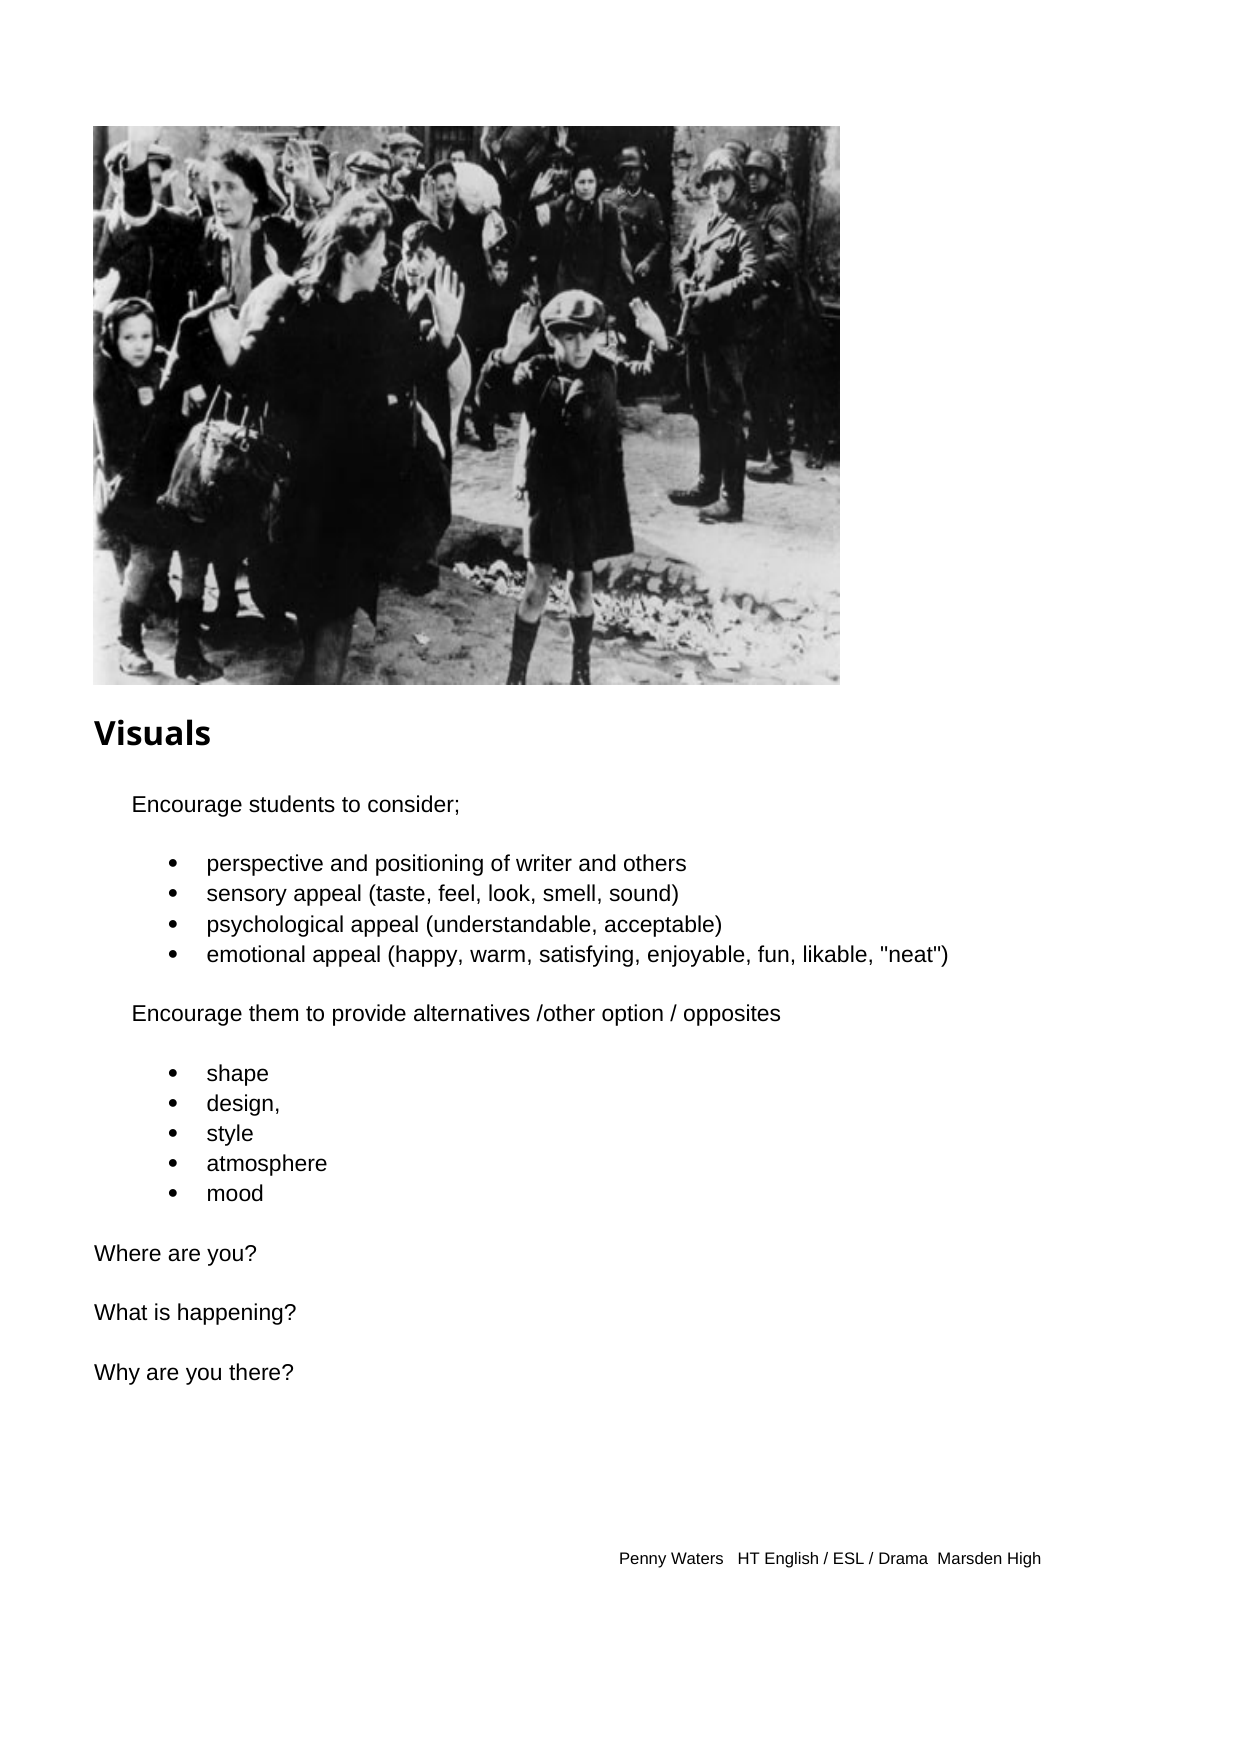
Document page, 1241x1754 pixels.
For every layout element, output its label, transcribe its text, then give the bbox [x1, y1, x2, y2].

text What is happening? [94, 1299, 1053, 1326]
list emotional appeal (happy, warm, satisfying, enjoyable, fun, likable, "neat") [169, 941, 1053, 967]
list sensory appeal (taste, feel, look, smell, sound) [169, 880, 1053, 907]
list shape [169, 1059, 1053, 1086]
list design, [169, 1090, 1053, 1116]
text Encourage them to provide alternatives /other option / opposites [131, 1000, 1053, 1027]
text Why are you there? [94, 1358, 1053, 1385]
list mood [169, 1180, 1053, 1207]
list style [169, 1120, 1053, 1146]
picture [93, 126, 840, 685]
text Where are you? [94, 1240, 1053, 1266]
list atmosphere [169, 1150, 1053, 1177]
list psychological appeal (understandable, acceptable) [169, 911, 1053, 937]
text Encourage students to consider; [131, 791, 1053, 817]
list perspective and positioning of writer and others [169, 850, 1053, 877]
text Visuals [94, 709, 1053, 755]
